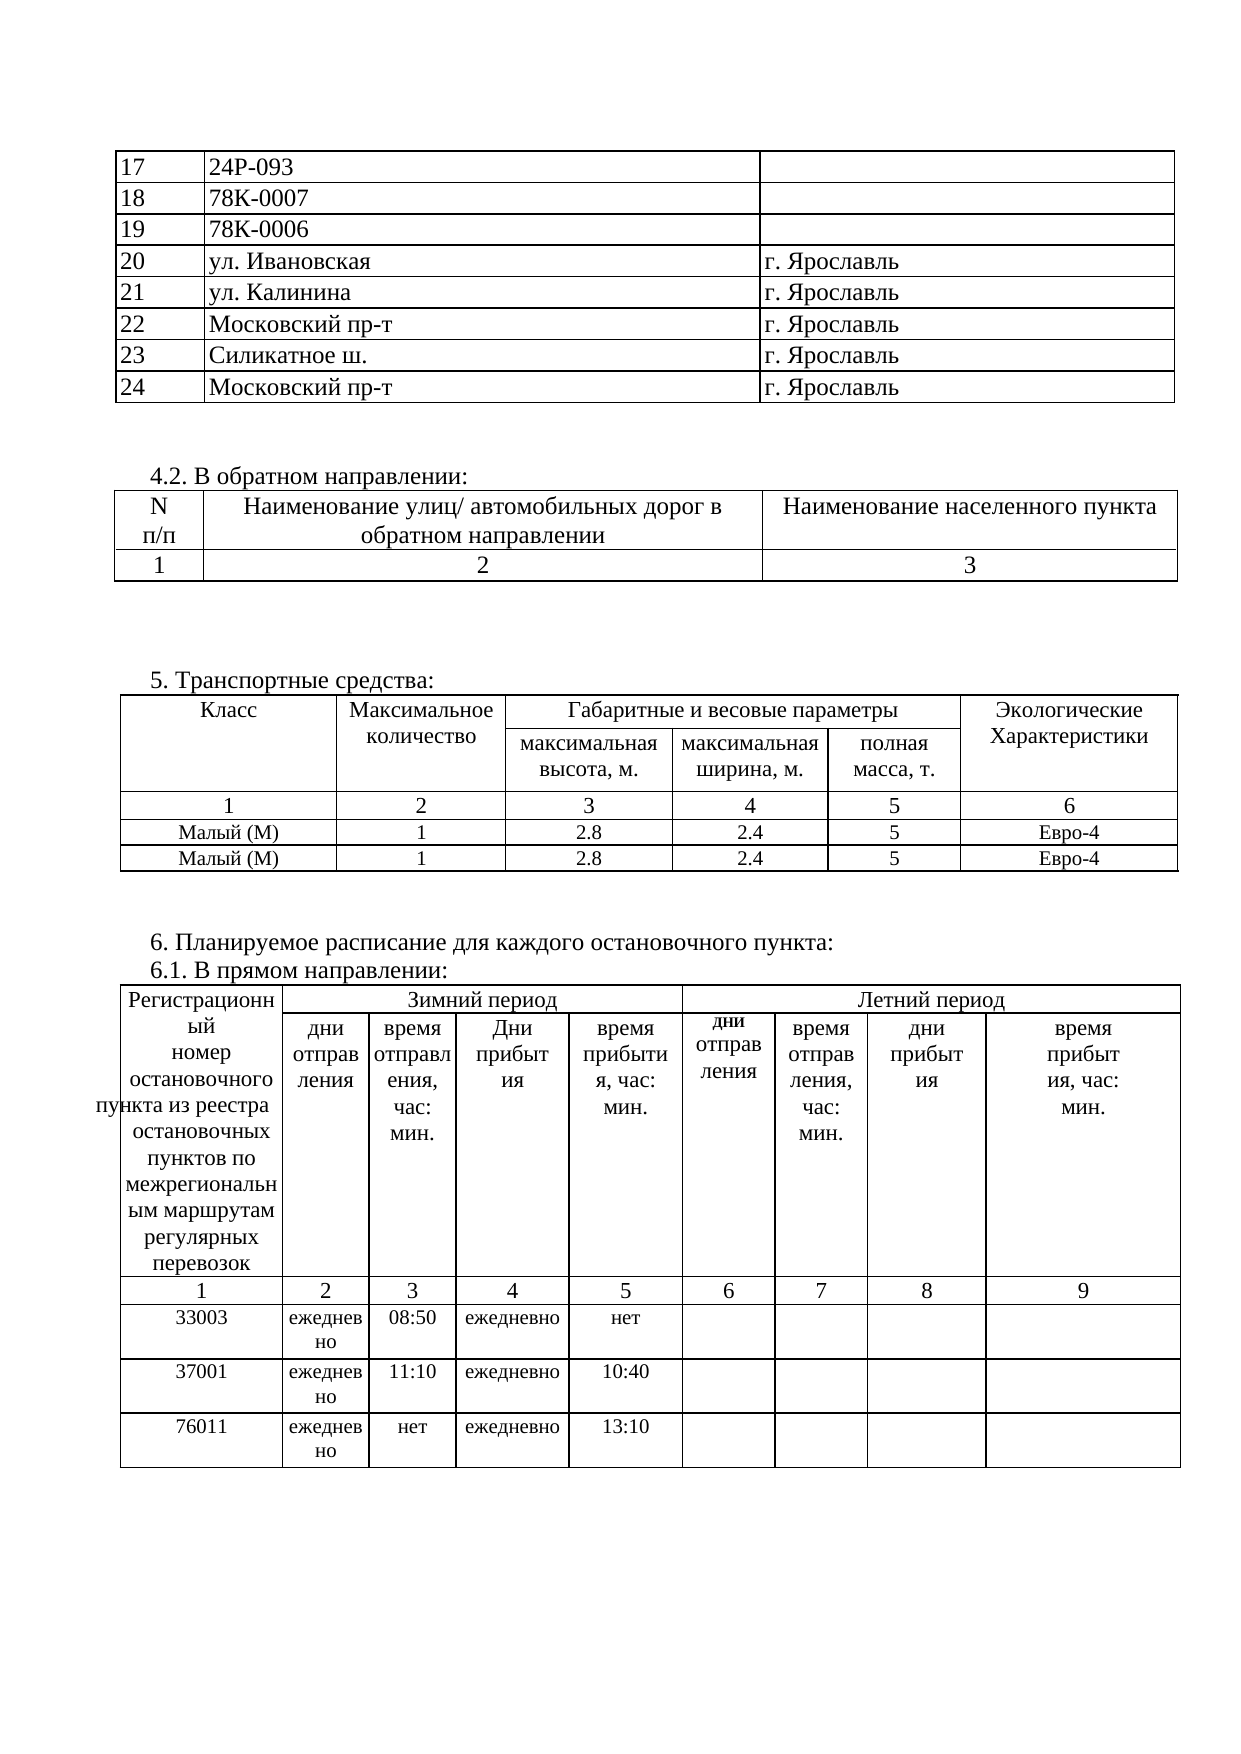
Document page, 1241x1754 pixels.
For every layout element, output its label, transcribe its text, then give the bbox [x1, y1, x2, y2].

table_header Летний период [683, 986, 1180, 1012]
table_cell 2.8 [506, 820, 672, 844]
table_header Наименование населенного пункта [763, 491, 1177, 548]
table_cell г. Ярославль [761, 309, 1174, 339]
table_header N п/п [115, 491, 203, 548]
table_cell 3 [506, 792, 672, 819]
table_header Габаритные и весовые параметры [506, 696, 960, 727]
table_cell [761, 183, 1174, 213]
table_cell 1 [115, 550, 203, 580]
table_cell время прибыт ия, час: мин. [987, 1014, 1180, 1276]
table_cell [987, 1414, 1180, 1467]
table_cell 08:50 [370, 1305, 455, 1358]
table_cell Евро-4 [961, 846, 1177, 870]
table_cell 24Р-093 [205, 152, 759, 181]
table_cell 18 [117, 183, 204, 213]
table_cell 2 [283, 1277, 368, 1303]
table_cell нет [570, 1305, 682, 1358]
table_header Класс [121, 696, 336, 791]
table_cell 2.4 [673, 820, 827, 844]
table_cell 76011 [121, 1414, 282, 1467]
table_cell 8 [868, 1277, 985, 1303]
table_cell Дни прибыт ия [457, 1014, 568, 1276]
table_cell 21 [117, 277, 204, 307]
table_cell ежедневно [283, 1360, 368, 1412]
table_cell 10:40 [570, 1360, 682, 1412]
table_header Зимний период [283, 986, 682, 1012]
table_cell ежедневно [283, 1305, 368, 1358]
table_header Экологические Характеристики [961, 696, 1177, 791]
table_cell 6 [961, 792, 1177, 819]
table_header Наименование улиц/ автомобильных дорог в обратном направлении [204, 491, 762, 548]
table_cell 7 [776, 1277, 867, 1303]
table_cell ул. Ивановская [205, 246, 759, 276]
table_cell 1 [121, 1277, 282, 1303]
table_cell 22 [117, 309, 204, 339]
table_cell ежедневно [283, 1414, 368, 1467]
text 6.1. В прямом направлении: [150, 955, 1090, 984]
table_cell 2.8 [506, 846, 672, 870]
table_cell время отправ ления, час: мин. [776, 1014, 867, 1276]
table_cell [987, 1360, 1180, 1412]
table_cell 5 [829, 820, 960, 844]
table_cell максимальная ширина, м. [673, 729, 827, 791]
table_cell 2 [204, 550, 762, 580]
table_cell 11:10 [370, 1360, 455, 1412]
table_cell 6 [683, 1277, 774, 1303]
table_cell [683, 1305, 774, 1358]
table_cell [868, 1360, 985, 1412]
table_cell 3 [370, 1277, 455, 1303]
table_cell [761, 215, 1174, 244]
table_cell 3 [763, 549, 1177, 580]
table_cell 2.4 [673, 846, 827, 870]
table_cell 5 [829, 846, 960, 870]
table_cell 1 [337, 846, 505, 870]
table_cell г. Ярославль [761, 246, 1174, 276]
table_cell Московский пр-т [205, 372, 759, 402]
table_cell 23 [117, 340, 204, 370]
table_cell 1 [337, 820, 505, 844]
table_cell 78К-0006 [205, 215, 759, 244]
table_cell ДНИ отправ ления [683, 1014, 774, 1276]
table_cell дни отправ ления [283, 1014, 368, 1276]
table_cell Малый (М) [121, 820, 336, 844]
text 4.2. В обратном направлении: [150, 461, 1090, 489]
table_cell г. Ярославль [761, 372, 1174, 402]
table_cell 4 [673, 792, 827, 819]
table_cell [868, 1414, 985, 1467]
table_cell 17 [117, 152, 204, 181]
table_cell 33003 [121, 1305, 282, 1358]
table_cell ежедневно [457, 1360, 568, 1412]
table_cell [987, 1305, 1180, 1358]
table_cell Силикатное ш. [205, 340, 759, 370]
table_cell дни прибыт ия [868, 1014, 985, 1276]
table_cell [776, 1360, 867, 1412]
table_cell 2 [337, 792, 505, 819]
table_cell [683, 1360, 774, 1412]
table_cell [761, 152, 1174, 181]
table_cell 20 [117, 246, 204, 276]
table_cell г. Ярославль [761, 277, 1174, 307]
table_cell Малый (М) [121, 846, 336, 870]
table_cell ул. Калинина [205, 277, 759, 307]
table_cell 13:10 [570, 1414, 682, 1467]
text 5. Транспортные средства: [150, 665, 1090, 694]
table_cell время отправл ения, час: мин. [370, 1014, 455, 1276]
text 6. Планируемое расписание для каждого остановочного пункта: [150, 927, 1090, 955]
table_cell г. Ярославль [761, 340, 1174, 370]
table_cell ежедневно [457, 1414, 568, 1467]
table_cell Московский пр-т [205, 309, 759, 339]
table_cell 24 [117, 372, 204, 402]
table_cell [776, 1414, 867, 1467]
table_cell 9 [987, 1277, 1180, 1303]
table_header Максимальное количество [337, 696, 505, 791]
table_cell 5 [570, 1277, 682, 1303]
table_cell Евро-4 [961, 820, 1177, 844]
table_cell 5 [829, 792, 960, 819]
table_cell 1 [121, 792, 336, 819]
table_cell [683, 1414, 774, 1467]
table_cell ежедневно [457, 1305, 568, 1358]
table_cell [776, 1305, 867, 1358]
table_cell 4 [457, 1277, 568, 1303]
table_cell 37001 [121, 1360, 282, 1412]
table_cell нет [370, 1414, 455, 1467]
table_cell 19 [117, 215, 204, 244]
table_cell время прибыти я, час: мин. [570, 1014, 682, 1276]
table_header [121, 986, 282, 1276]
table_cell полная масса, т. [829, 729, 960, 791]
table_cell [868, 1305, 985, 1358]
table_cell 78К-0007 [205, 183, 759, 213]
table_cell максимальная высота, м. [506, 729, 672, 791]
